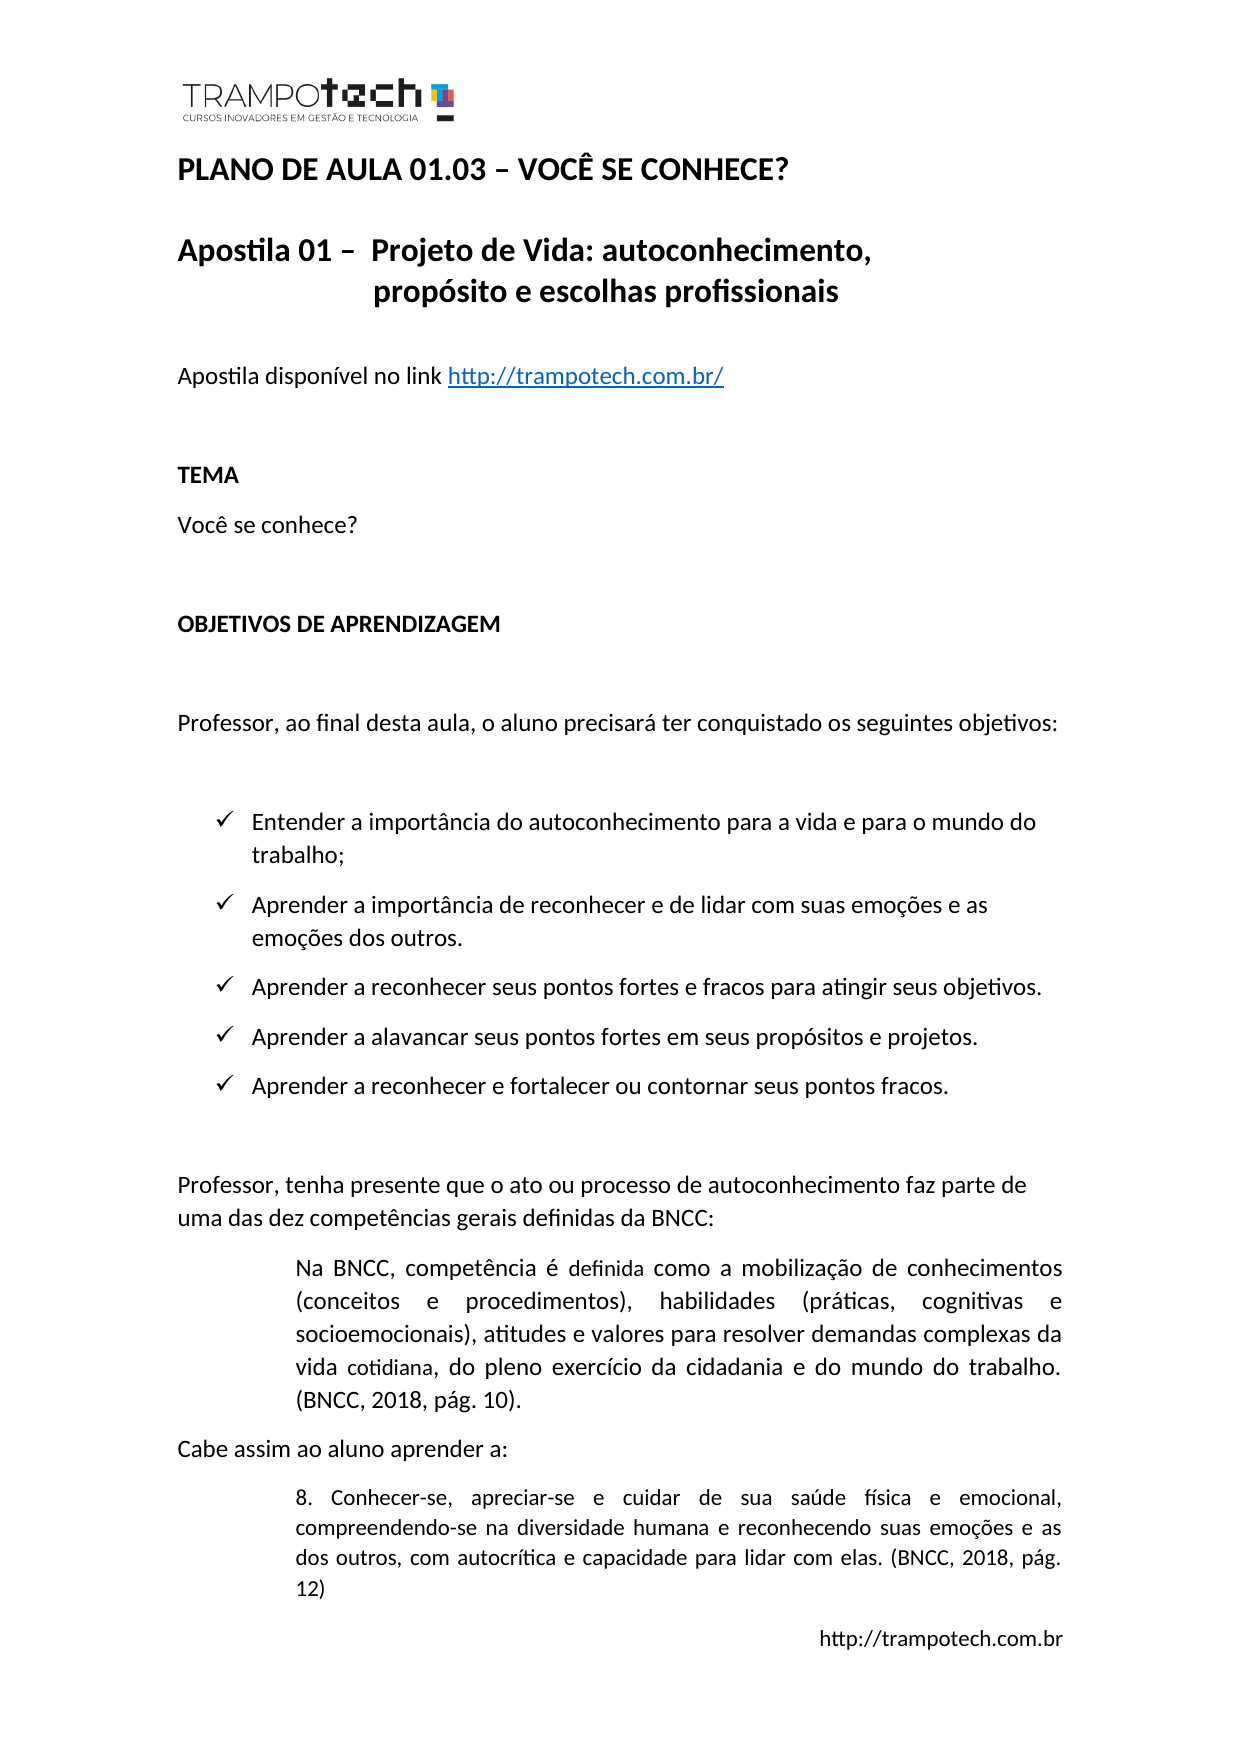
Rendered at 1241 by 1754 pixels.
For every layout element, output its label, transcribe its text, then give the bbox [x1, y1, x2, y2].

picture [177, 73, 460, 128]
list Entender a importância do autoconhecimento para a vida e para o mundo do trabalho; [214, 806, 1063, 870]
text Apostila disponível no link http://trampotech.com.br/ [177, 360, 1063, 391]
text Apostila 01 – Projeto de Vida: autoconhecimento, [177, 229, 1063, 270]
list Aprender a importância de reconhecer e de lidar com suas emoções e as emoções dos outros. [214, 889, 1063, 952]
text PLANO DE AULA 01.03 – VOCÊ SE CONHECE? [177, 148, 1063, 188]
list Aprender a alavancar seus pontos fortes em seus propósitos e projetos. [214, 1021, 1063, 1051]
text Professor, tenha presente que o ato ou processo de autoconhecimento faz parte de uma das dez competências gerais definidas da BNCC: [177, 1170, 1063, 1233]
text 8. Conhecer-se, apreciar-se e cuidar de sua saúde física e emocional, compreendendo-se na diversidade humana e reconhecendo suas emoções e as dos outros, com autocrítica e capacidade para lidar com elas. (BNCC, 2018, pág. 12) [295, 1483, 1063, 1602]
text Você se conhece? [177, 509, 1063, 539]
text OBJETIVOS DE APRENDIZAGEM [177, 608, 1063, 638]
text Professor, ao final desta aula, o aluno precisará ter conquistado os seguintes objetivos: [177, 707, 1063, 738]
text TEMA [177, 459, 1063, 490]
text Na BNCC, competência é definida como a mobilização de conhecimentos (conceitos e procedimentos), habilidades (práticas, cognitivas e socioemocionais), atitudes e valores para resolver demandas complexas da vida cotidiana, do pleno exercício da cidadania e do mundo do trabalho. (BNCC, 2018, pág. 10). [295, 1252, 1063, 1414]
text Cabe assim ao aluno aprender a: [177, 1433, 1063, 1464]
list Aprender a reconhecer e fortalecer ou contornar seus pontos fracos. [214, 1071, 1063, 1101]
list Aprender a reconhecer seus pontos fortes e fracos para atingir seus objetivos. [214, 971, 1063, 1002]
text propósito e escolhas profissionais [177, 270, 1063, 311]
